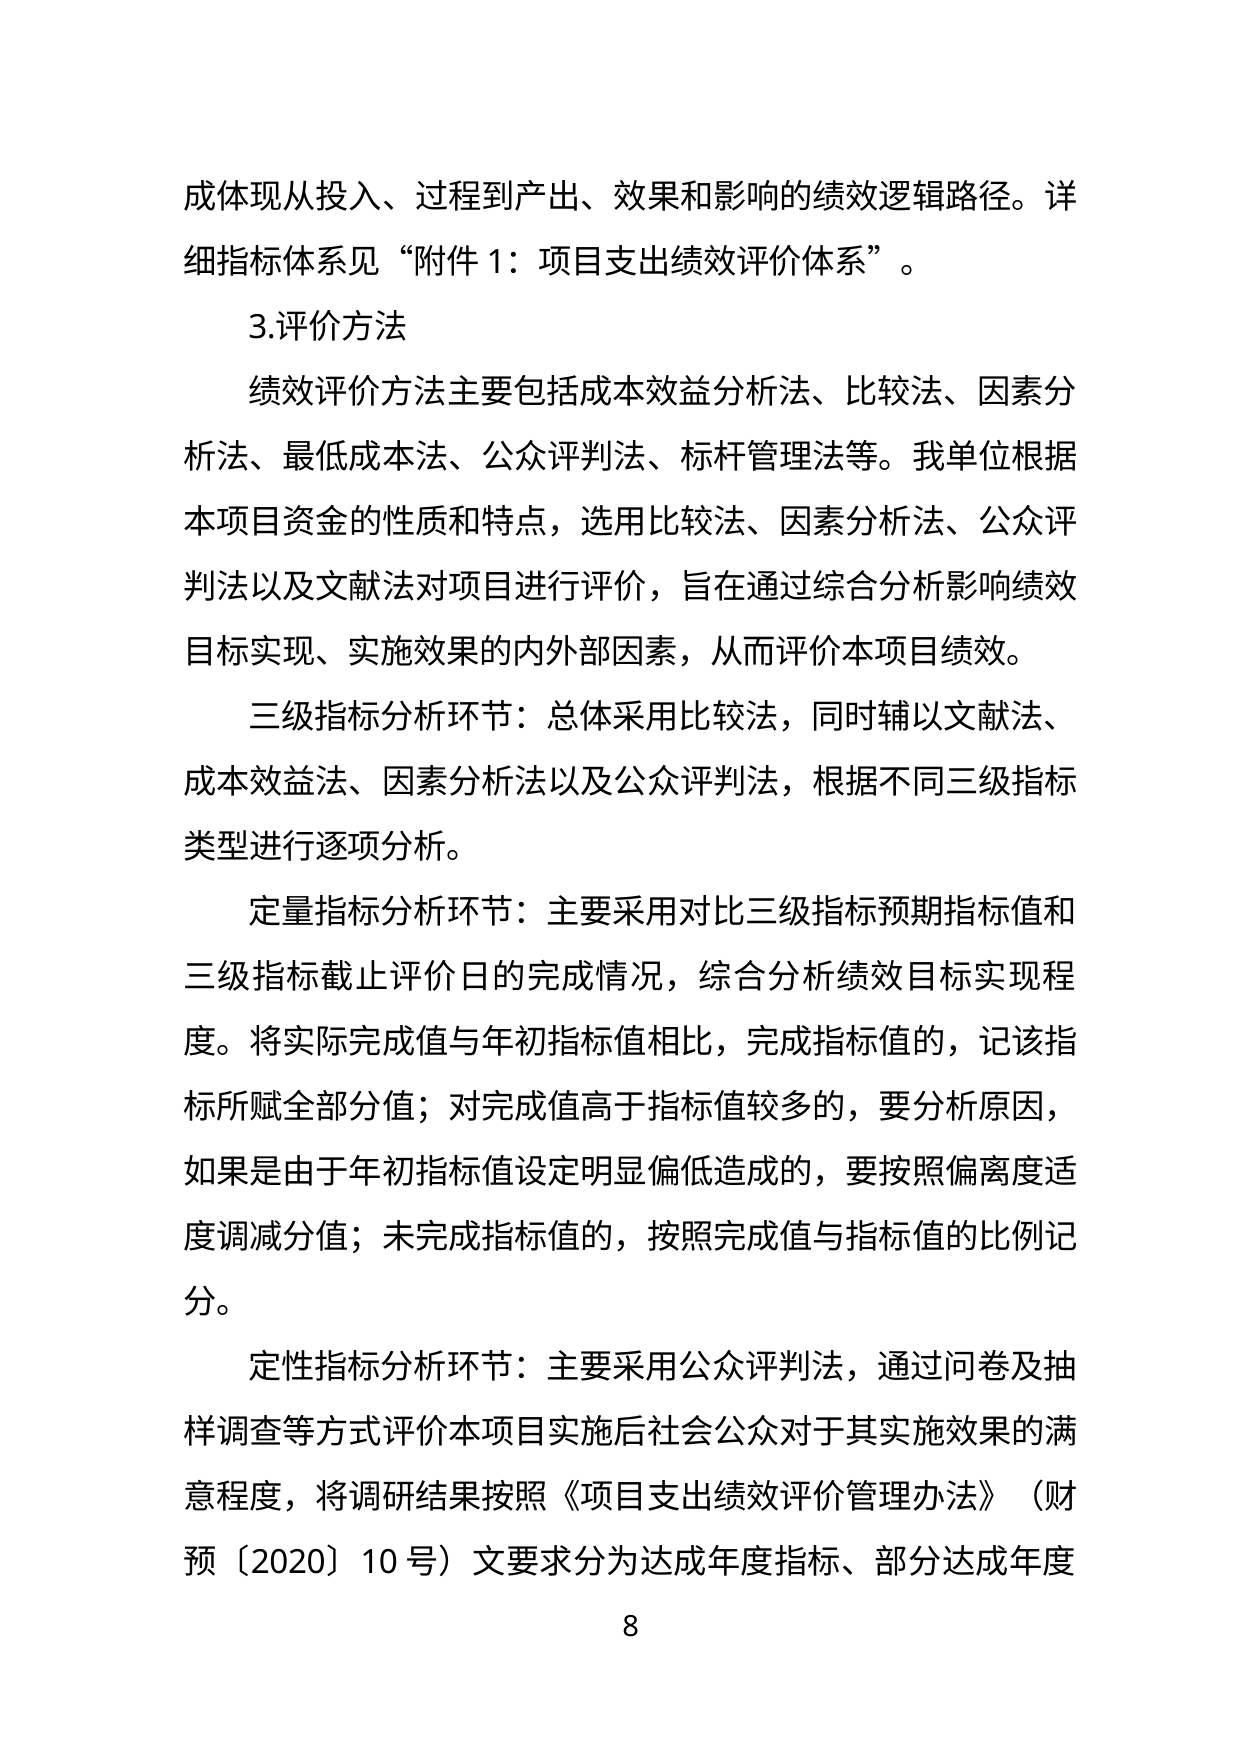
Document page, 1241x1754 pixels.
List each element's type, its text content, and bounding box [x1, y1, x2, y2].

text 绩效评价方法主要包括成本效益分析法、比较法、因素分析法、最低成本法、公众评判法、标杆管理法等。我单位根据本项目资金的性质和特点，选用比较法、因素分析法、公众评判法以及文献法对项目进行评价，旨在通过综合分析影响绩效目标实现、实施效果的内外部因素，从而评价本项目绩效。 [183, 357, 1078, 682]
text 定量指标分析环节：主要采用对比三级指标预期指标值和三级指标截止评价日的完成情况，综合分析绩效目标实现程度。将实际完成值与年初指标值相比，完成指标值的，记该指标所赋全部分值；对完成值高于指标值较多的，要分析原因，如果是由于年初指标值设定明显偏低造成的，要按照偏离度适度调减分值；未完成指标值的，按照完成值与指标值的比例记分。 [183, 877, 1078, 1332]
text 三级指标分析环节：总体采用比较法，同时辅以文献法、成本效益法、因素分析法以及公众评判法，根据不同三级指标类型进行逐项分析。 [183, 682, 1078, 877]
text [183, 162, 1078, 292]
text 3.评价方法 [183, 292, 1078, 357]
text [183, 1332, 1078, 1592]
